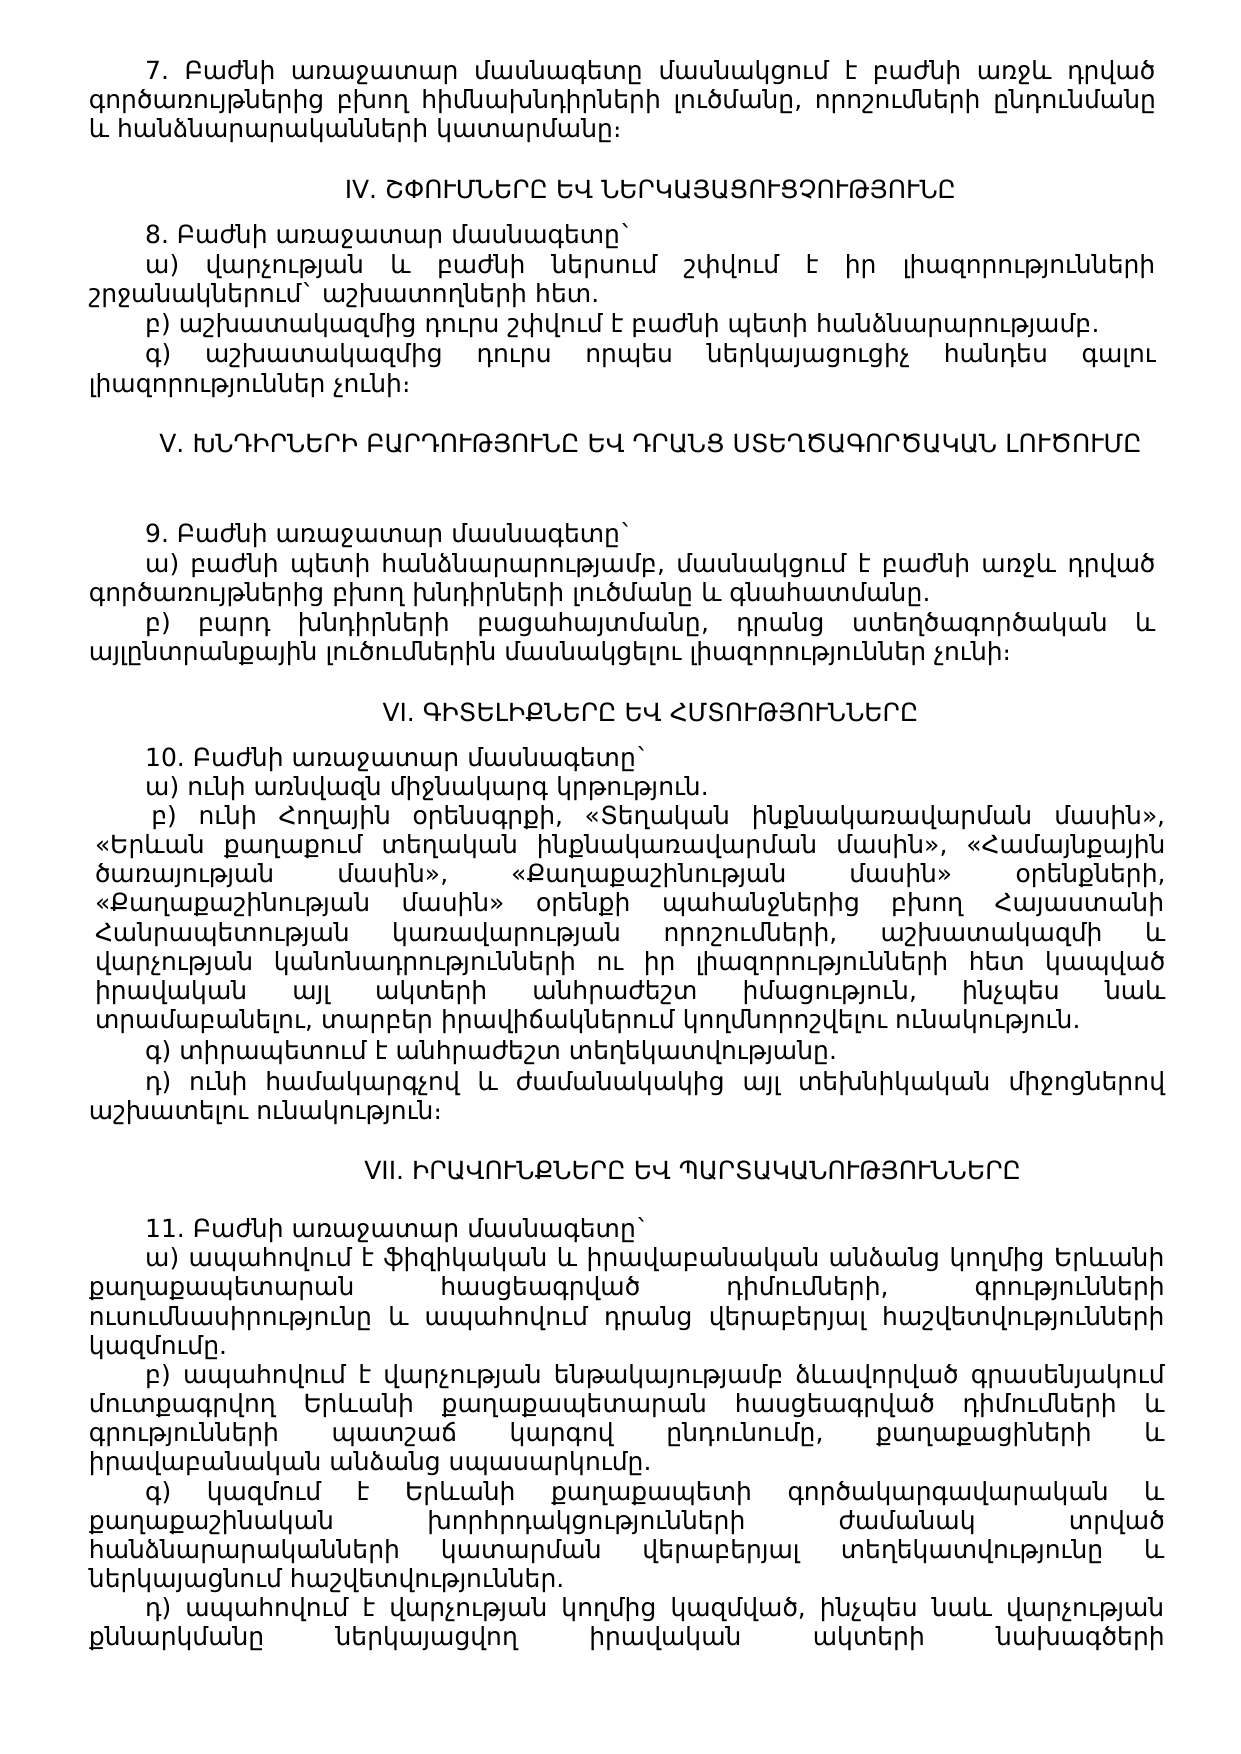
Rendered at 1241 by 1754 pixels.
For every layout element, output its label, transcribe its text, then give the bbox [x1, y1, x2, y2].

text բ) ունի Հողային օրենսգրքի, «Տեղական ինքնակառավարման մասին», «Երևան քաղաքում տեղական ինքնակառավարման մասին», «Համայնքային ծառայության մասին», «Քաղաքաշինության մասին» օրենքների, «Քաղաքաշինության մասին» օրենքի պահանջներից բխող Հայաստանի Հանրապետության կառավարության որոշումների, աշխատակազմի և վարչության կանոնադրությունների ու իր լիազորությունների հետ կապված իրավական այլ ակտերի անհրաժեշտ իմացություն, ինչպես նաև տրամաբանելու, տարբեր իրավիճակներում կողմնորոշվելու ունակություն. [95, 801, 1165, 1034]
text ա) բաժնի պետի հանձնարարությամբ, մասնակցում է բաժնի առջև դրված գործառույթներից բխող խնդիրների լուծմանը և գնահատմանը. [89, 549, 1156, 607]
text V. ԽՆԴԻՐՆԵՐԻ ԲԱՐԴՈՒԹՅՈՒՆԸ ԵՎ ԴՐԱՆՑ ՍՏԵՂԾԱԳՈՐԾԱԿԱՆ ԼՈՒԾՈՒՄԸ [89, 429, 1156, 458]
text 9. Բաժնի առաջատար մասնագետը` [89, 519, 1156, 548]
text VII. ԻՐԱՎՈՒՆՔՆԵՐԸ ԵՎ ՊԱՐՏԱԿԱՆՈՒԹՅՈՒՆՆԵՐԸ [164, 1156, 1165, 1185]
text ա) ունի առնվազն միջնակարգ կրթություն. [89, 772, 1165, 801]
text 8. Բաժնի առաջատար մասնագետը` [89, 220, 1156, 249]
text 7. Բաժնի առաջատար մասնագետը մասնակցում է բաժնի առջև դրված գործառույթներից բխող հիմնախնդիրների լուծմանը, որոշումների ընդունմանը և հանձնարարականների կատարմանը։ [89, 56, 1156, 144]
text դ) ունի համակարգչով և ժամանակակից այլ տեխնիկական միջոցներով աշխատելու ունակություն։ [89, 1067, 1165, 1125]
text VI. ԳԻՏԵԼԻՔՆԵՐԸ ԵՎ ՀՄՏՈՒԹՅՈՒՆՆԵՐԸ [89, 698, 1156, 727]
text գ) աշխատակազմից դուրս որպես ներկայացուցիչ հանդես գալու լիազորություններ չունի։ [89, 339, 1156, 398]
text ա) վարչության և բաժնի ներսում շփվում է իր լիազորությունների շրջանակներում` աշխատողների հետ. [89, 250, 1156, 308]
text բ) բարդ խնդիրների բացահայտմանը, դրանց ստեղծագործական և այլընտրանքային լուծումներին մասնակցելու լիազորություններ չունի։ [89, 608, 1156, 667]
text 11. Բաժնի առաջատար մասնագետը` [89, 1214, 1165, 1243]
text բ) ապահովում է վարչության ենթակայությամբ ձևավորված գրասենյակում մուտքագրվող Երևանի քաղաքապետարան հասցեագրված դիմումների և գրությունների պատշաճ կարգով ընդունումը, քաղաքացիների և իրավաբանական անձանց սպասարկումը. [89, 1360, 1165, 1477]
text ա) ապահովում է ֆիզիկական և իրավաբանական անձանց կողմից Երևանի քաղաքապետարան հասցեագրված դիմումների, գրությունների ուսումնասիրությունը և ապահովում դրանց վերաբերյալ հաշվետվությունների կազմումը. [89, 1243, 1165, 1360]
text գ) կազմում է Երևանի քաղաքապետի գործակարգավարական և քաղաքաշինական խորհրդակցությունների ժամանակ տրված հանձնարարականների կատարման վերաբերյալ տեղեկատվությունը և ներկայացնում հաշվետվություններ. [89, 1477, 1165, 1593]
text բ) աշխատակազմից դուրս շփվում է բաժնի պետի հանձնարարությամբ. [89, 309, 1156, 338]
text IV. ՇՓՈՒՄՆԵՐԸ ԵՎ ՆԵՐԿԱՅԱՑՈՒՑՉՈՒԹՅՈՒՆԸ [89, 175, 1156, 204]
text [89, 1593, 1165, 1652]
text գ) տիրապետում է անհրաժեշտ տեղեկատվությանը. [89, 1036, 1165, 1066]
text 10. Բաժնի առաջատար մասնագետը` [89, 743, 1156, 772]
